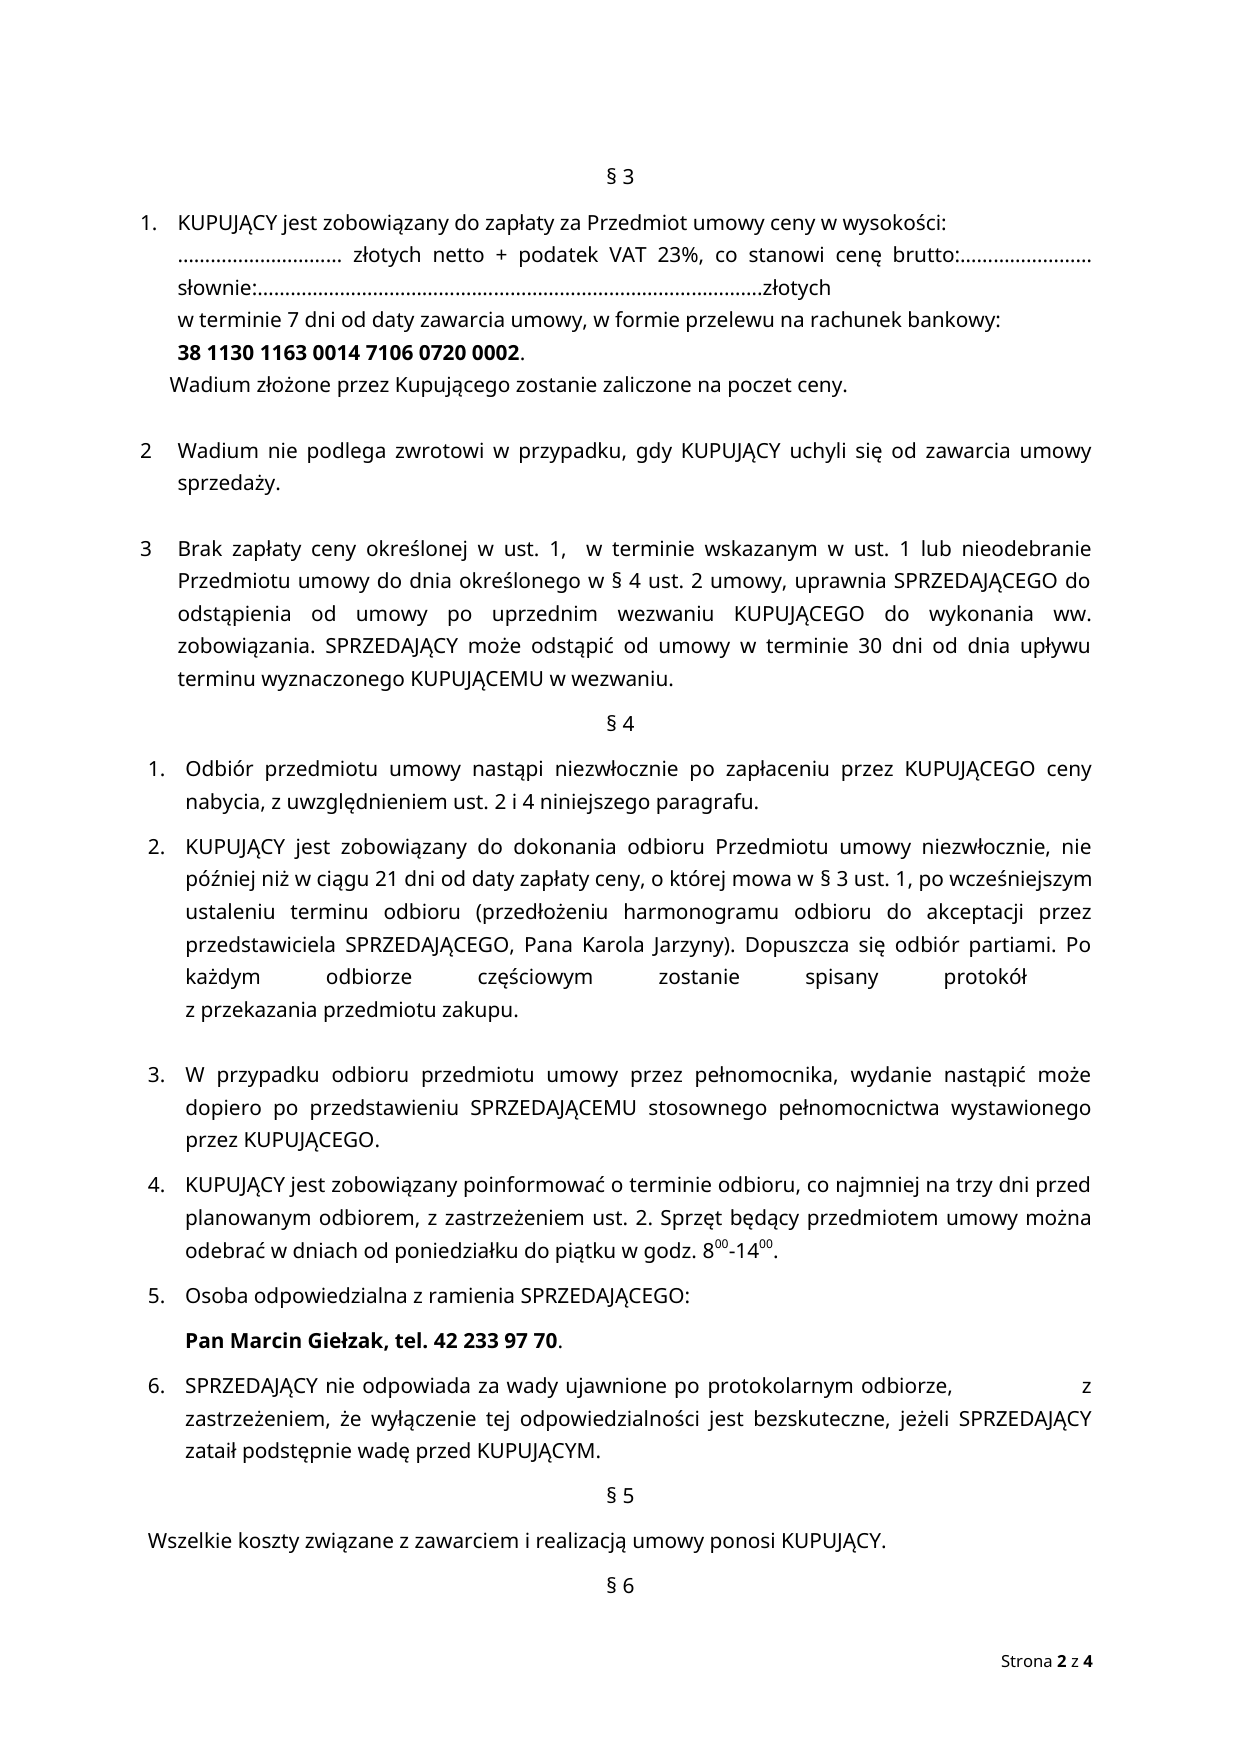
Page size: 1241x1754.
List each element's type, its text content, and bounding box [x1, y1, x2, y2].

list Wadium nie podlega zwrotowi w przypadku, gdy KUPUJĄCY uchyli się od zawarcia umowy sprzedaży. [140, 436, 1092, 497]
text ………………………… złotych netto + podatek VAT 23%, co stanowi cenę brutto:…………………… słownie:………………………………….…………………………………………….złotych [177, 240, 1092, 301]
list Brak zapłaty ceny określonej w ust. 1, w terminie wskazanym w ust. 1 lub nieodebranie Przedmiotu umowy do dnia określonego w § 4 ust. 2 umowy, uprawnia SPRZEDAJĄCEGO do odstąpienia od umowy po uprzednim wezwaniu KUPUJĄCEGO do wykonania ww. zobowiązania. SPRZEDAJĄCY może odstąpić od umowy w terminie 30 dni od dnia upływu terminu wyznaczonego KUPUJĄCEMU w wezwaniu. [140, 534, 1092, 692]
list KUPUJĄCY jest zobowiązany do zapłaty za Przedmiot umowy ceny w wysokości: [140, 208, 1092, 236]
list W przypadku odbioru przedmiotu umowy przez pełnomocnika, wydanie nastąpić może dopiero po przedstawieniu SPRZEDAJĄCEMU stosownego pełnomocnictwa wystawionego przez KUPUJĄCEGO. [148, 1060, 1092, 1154]
list Osoba odpowiedzialna z ramienia SPRZEDAJĄCEGO: [148, 1281, 1092, 1309]
text § 5 [148, 1481, 1092, 1510]
text § 3 [148, 162, 1092, 191]
text 38 1130 1163 0014 7106 0720 0002. [177, 338, 1092, 366]
list KUPUJĄCY jest zobowiązany do dokonania odbioru Przedmiotu umowy niezwłocznie, nie później niż w ciągu 21 dni od daty zapłaty ceny, o której mowa w § 3 ust. 1, po wcześniejszym ustaleniu terminu odbioru (przedłożeniu harmonogramu odbioru do akceptacji przez przedstawiciela SPRZEDAJĄCEGO, Pana Karola Jarzyny). Dopuszcza się odbiór partiami. Po każdym odbiorze częściowym zostanie spisany protokół z przekazania przedmiotu zakupu. [148, 832, 1092, 1023]
text w terminie 7 dni od daty zawarcia umowy, w formie przelewu na rachunek bankowy: [177, 305, 1092, 334]
text Wadium złożone przez Kupującego zostanie zaliczone na poczet ceny. [148, 371, 1092, 399]
list Odbiór przedmiotu umowy nastąpi niezwłocznie po zapłaceniu przez KUPUJĄCEGO ceny nabycia, z uwzględnieniem ust. 2 i 4 niniejszego paragrafu. [148, 754, 1092, 815]
list SPRZEDAJĄCY nie odpowiada za wady ujawnione po protokolarnym odbiorze, z zastrzeżeniem, że wyłączenie tej odpowiedzialności jest bezskuteczne, jeżeli SPRZEDAJĄCY zataił podstępnie wadę przed KUPUJĄCYM. [148, 1371, 1092, 1465]
list KUPUJĄCY jest zobowiązany poinformować o terminie odbioru, co najmniej na trzy dni przed planowanym odbiorem, z zastrzeżeniem ust. 2. Sprzęt będący przedmiotem umowy można odebrać w dniach od poniedziałku do piątku w godz. 800-1400. [148, 1171, 1092, 1264]
text Wszelkie koszty związane z zawarciem i realizacją umowy ponosi KUPUJĄCY. [148, 1526, 1092, 1555]
text § 4 [148, 709, 1092, 738]
text § 6 [148, 1572, 1092, 1600]
text Pan Marcin Giełzak, tel. 42 233 97 70. [185, 1326, 1092, 1354]
